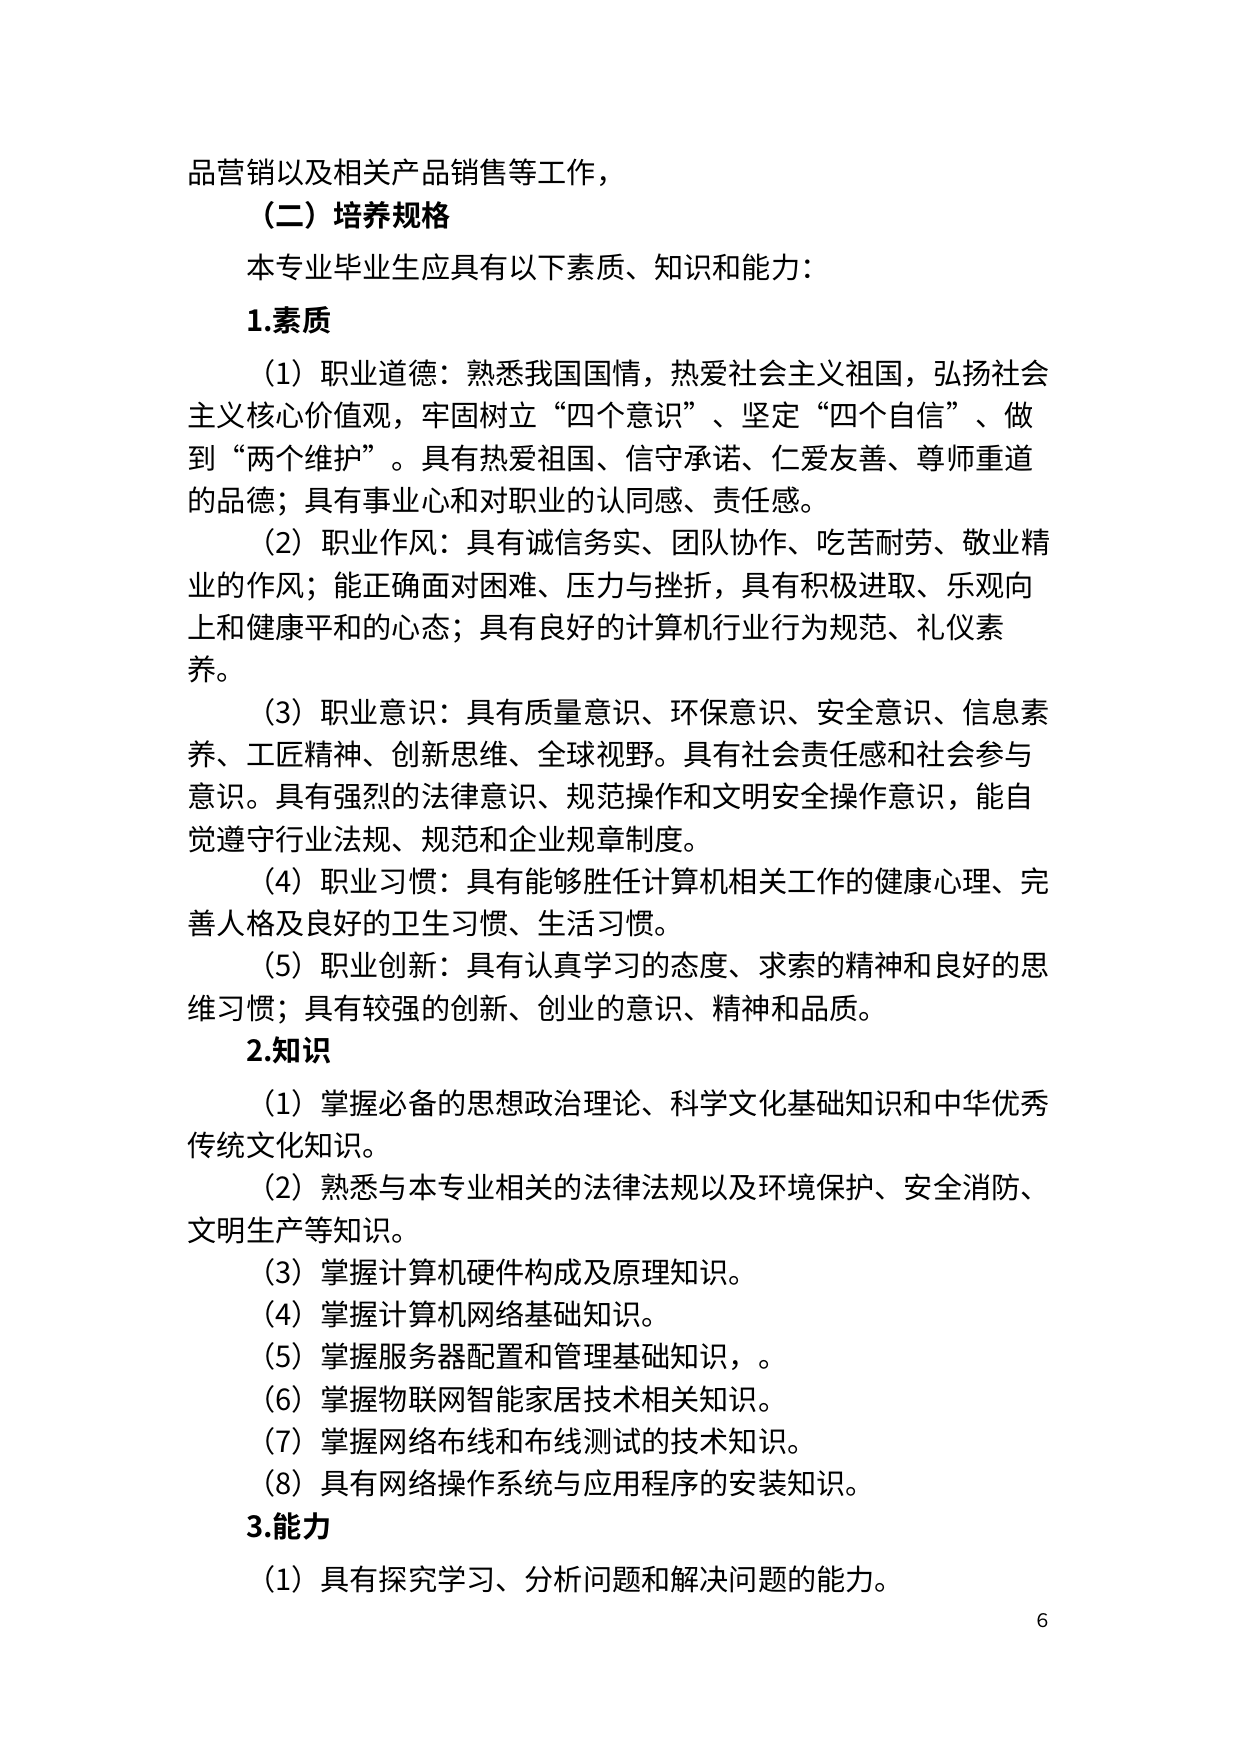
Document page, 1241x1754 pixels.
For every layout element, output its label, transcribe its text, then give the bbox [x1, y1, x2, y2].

text （二）培养规格 [187, 192, 1053, 234]
text （5）职业创新：具有认真学习的态度、求索的精神和良好的思维习惯；具有较强的创新、创业的意识、精神和品质。 [187, 943, 1053, 1027]
text （1）掌握必备的思想政治理论、科学文化基础知识和中华优秀传统文化知识。 [187, 1080, 1053, 1165]
text 2.知识 [187, 1027, 1053, 1070]
text （3）职业意识：具有质量意识、环保意识、安全意识、信息素养、工匠精神、创新思维、全球视野。具有社会责任感和社会参与意识。具有强烈的法律意识、规范操作和文明安全操作意识，能自觉遵守行业法规、规范和企业规章制度。 [187, 689, 1053, 858]
text （4）职业习惯：具有能够胜任计算机相关工作的健康心理、完善人格及良好的卫生习惯、生活习惯。 [187, 858, 1053, 943]
text （8）具有网络操作系统与应用程序的安装知识。 [187, 1461, 1053, 1503]
text （2）熟悉与本专业相关的法律法规以及环境保护、安全消防、文明生产等知识。 [187, 1165, 1053, 1249]
text （5）掌握服务器配置和管理基础知识，。 [187, 1334, 1053, 1376]
text （1）职业道德：熟悉我国国情，热爱社会主义祖国，弘扬社会主义核心价值观，牢固树立“四个意识”、坚定“四个自信”、做到“两个维护”。具有热爱祖国、信守承诺、仁爱友善、尊师重道的品德；具有事业心和对职业的认同感、责任感。 [187, 351, 1053, 520]
text （3）掌握计算机硬件构成及原理知识。 [187, 1249, 1053, 1292]
text （7）掌握网络布线和布线测试的技术知识。 [187, 1419, 1053, 1461]
text （6）掌握物联网智能家居技术相关知识。 [187, 1376, 1053, 1419]
text 3.能力 [187, 1503, 1053, 1546]
text （2）职业作风：具有诚信务实、团队协作、吃苦耐劳、敬业精业的作风；能正确面对困难、压力与挫折，具有积极进取、乐观向上和健康平和的心态；具有良好的计算机行业行为规范、礼仪素养。 [187, 520, 1053, 689]
text 本专业毕业生应具有以下素质、知识和能力： [187, 245, 1053, 287]
text （4）掌握计算机网络基础知识。 [187, 1292, 1053, 1334]
text （1）具有探究学习、分析问题和解决问题的能力。 [187, 1556, 1053, 1598]
text 1.素质 [187, 298, 1053, 340]
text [187, 150, 1053, 192]
